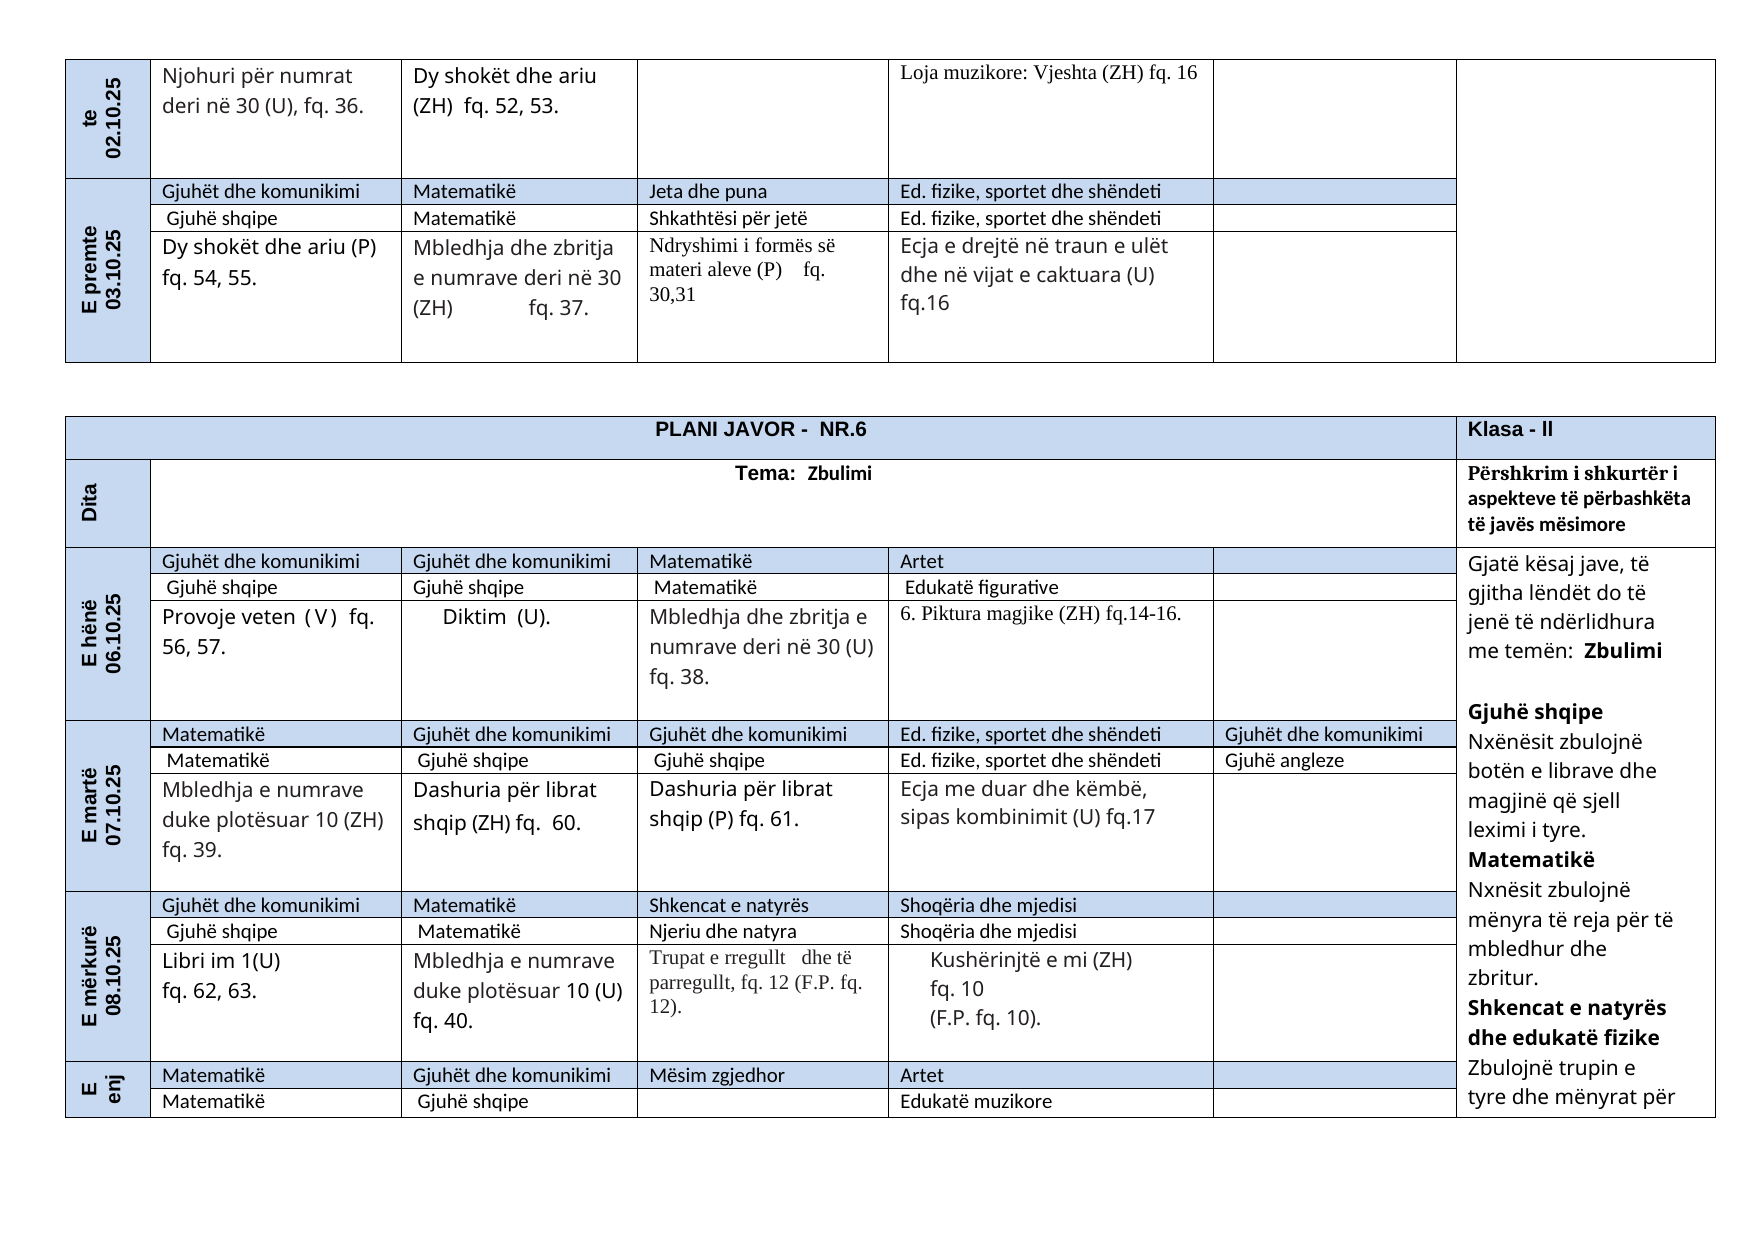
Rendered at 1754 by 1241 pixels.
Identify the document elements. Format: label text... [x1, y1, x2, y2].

table_cell Artet [889, 1062, 1213, 1088]
table_cell E hënë 06.10.25 [66, 548, 150, 720]
table_cell Edukatë figurative [889, 574, 1213, 600]
table_cell Shoqëria dhe mjedisi [889, 892, 1213, 917]
table_cell [1214, 548, 1456, 573]
table_cell Dashuria për librat shqip (P) fq. 61. [638, 774, 888, 891]
table_cell [1214, 892, 1456, 917]
table_cell Gjuhë shqipe [151, 918, 401, 944]
table_cell Ed. fizike, sportet dhe shëndeti [889, 179, 1213, 204]
table_cell Gjuhë shqipe [402, 574, 637, 600]
table_cell Gjuhët dhe komunikimi [151, 179, 401, 204]
table_cell Dy shokët dhe ariu (ZH) fq. 52, 53. [402, 60, 637, 178]
table_cell Diktim (U). [402, 601, 637, 720]
table_cell Gjuhë shqipe [151, 205, 401, 231]
table_cell [1214, 179, 1456, 204]
table_cell Loja muzikore: Vjeshta (ZH) fq. 16 [889, 60, 1213, 178]
table_cell Provoje veten (V) fq. 56, 57. [151, 601, 401, 720]
table_cell [1214, 601, 1456, 720]
table_cell Gjuhët dhe komunikimi [402, 721, 637, 746]
table_cell Dashuria për librat shqip (ZH) fq. 60. [402, 774, 637, 891]
table_cell E enjte 09.10.25 [66, 1062, 150, 1117]
table_cell Jeta dhe puna [638, 179, 888, 204]
table_cell [1214, 232, 1456, 362]
table_header Klasa - ll [1457, 417, 1715, 459]
table_cell [1214, 60, 1456, 178]
table_cell Gjuhë shqipe [402, 1089, 637, 1117]
table_cell [1214, 574, 1456, 600]
table_cell [638, 60, 888, 178]
table_cell [1214, 1089, 1456, 1117]
table_cell Matematikë [151, 748, 401, 773]
table_cell [1214, 774, 1456, 891]
table_cell Gjuhë shqipe [151, 574, 401, 600]
table_cell Shkencat e natyrës [638, 892, 888, 917]
table_cell [638, 1089, 888, 1117]
table_cell [1214, 945, 1456, 1061]
table_cell Mbledhja dhe zbritja e numrave deri në 30 (ZH) fq. 37. [402, 232, 637, 362]
table_cell Dy shokët dhe ariu (P) fq. 54, 55. [151, 232, 401, 362]
table_cell [1214, 918, 1456, 944]
table_cell Artet [889, 548, 1213, 573]
table_cell Gjuhët dhe komunikimi [151, 892, 401, 917]
table_header PLANI JAVOR - NR.6 [66, 417, 1456, 459]
table_cell Matematikë [402, 179, 637, 204]
table_cell Matematikë [638, 548, 888, 573]
table_cell E premte 03.10.25 [66, 179, 150, 362]
table_cell Libri im 1(U) fq. 62, 63. [151, 945, 401, 1061]
table_cell Kushërinjtë e mi (ZH) fq. 10 (F.P. fq. 10). [889, 945, 1213, 1061]
table_cell Shoqëria dhe mjedisi [889, 918, 1213, 944]
table_cell E martë 07.10.25 [66, 721, 150, 891]
table_cell Mbledhja e numrave duke plotësuar 10 (ZH) fq. 39. [151, 774, 401, 891]
table_cell [1214, 205, 1456, 231]
table_cell [1214, 1062, 1456, 1088]
table_cell Matematikë [402, 205, 637, 231]
table_cell Njeriu dhe natyra [638, 918, 888, 944]
table_cell Trupat e rregullt dhe të parregullt, fq. 12 (F.P. fq. 12). [638, 945, 888, 1061]
table_cell E mërkurë 08.10.25 [66, 892, 150, 1061]
table_cell Dita [66, 460, 150, 547]
table_cell Ed. fizike, sportet dhe shëndeti [889, 748, 1213, 773]
table_cell Ed. fizike, sportet dhe shëndeti [889, 721, 1213, 746]
table_cell Edukatë muzikore [889, 1089, 1213, 1117]
table_cell Shkathtësi për jetë [638, 205, 888, 231]
table_cell Gjatë kësaj jave, të gjitha lëndët do të jenë të ndërlidhura me temën: Zbulimi Gjuhë shqipe Nxënësit zbulojnë botën e librave dhe magjinë që sjell leximi i tyre. Matematikë Nxnësit zbulojnë mënyra të reja për të mbledhur dhe zbritur. Shkencat e natyrës dhe edukatë fizike Zbulojnë trupin e tyre dhe mënyrat për të qenë të shëndetshëm Ed. Muzikore Njohin mjetet që krijojnë tinguj Shoqëria dhe mjedisi Zbulojnë vetveten dhe të tjerët. [1457, 548, 1715, 1117]
table_cell Matematikë [402, 918, 637, 944]
table_cell Gjuhët dhe komunikimi [1214, 721, 1456, 746]
table_cell Gjuhët dhe komunikimi [151, 548, 401, 573]
table_cell Matematikë [151, 1089, 401, 1117]
table_cell 6. Piktura magjike (ZH) fq.14-16. [889, 601, 1213, 720]
table_cell Matematikë [151, 1062, 401, 1088]
table_cell Gjuhë shqipe [638, 748, 888, 773]
table_cell Mbledhja e numrave duke plotësuar 10 (U) fq. 40. [402, 945, 637, 1061]
table_cell Ecja e drejtë në traun e ulët dhe në vijat e caktuara (U) fq.16 [889, 232, 1213, 362]
table_cell Matematikë [638, 574, 888, 600]
table_cell Njohuri për numrat deri në 30 (U), fq. 36. [151, 60, 401, 178]
table_cell Matematikë [151, 721, 401, 746]
table_cell Gjuhë angleze [1214, 748, 1456, 773]
table_cell Mësim zgjedhor [638, 1062, 888, 1088]
table_cell Ecja me duar dhe këmbë, sipas kombinimit (U) fq.17 [889, 774, 1213, 891]
table_cell Mbledhja dhe zbritja e numrave deri në 30 (U) fq. 38. [638, 601, 888, 720]
table_cell Matematikë [402, 892, 637, 917]
table_cell Përshkrim i shkurtër i aspekteve të përbashkëta të javës mësimore [1457, 460, 1715, 547]
table_cell Gjuhët dhe komunikimi [638, 721, 888, 746]
table_cell Gjuhët dhe komunikimi [402, 548, 637, 573]
table_cell Gjuhët dhe komunikimi [402, 1062, 637, 1088]
table_cell Ed. fizike, sportet dhe shëndeti [889, 205, 1213, 231]
table_cell Ndryshimi i formës së materi aleve (P) fq. 30,31 [638, 232, 888, 362]
table_cell Tema: Zbulimi [151, 460, 1456, 547]
table_cell Gjuhë shqipe [402, 748, 637, 773]
